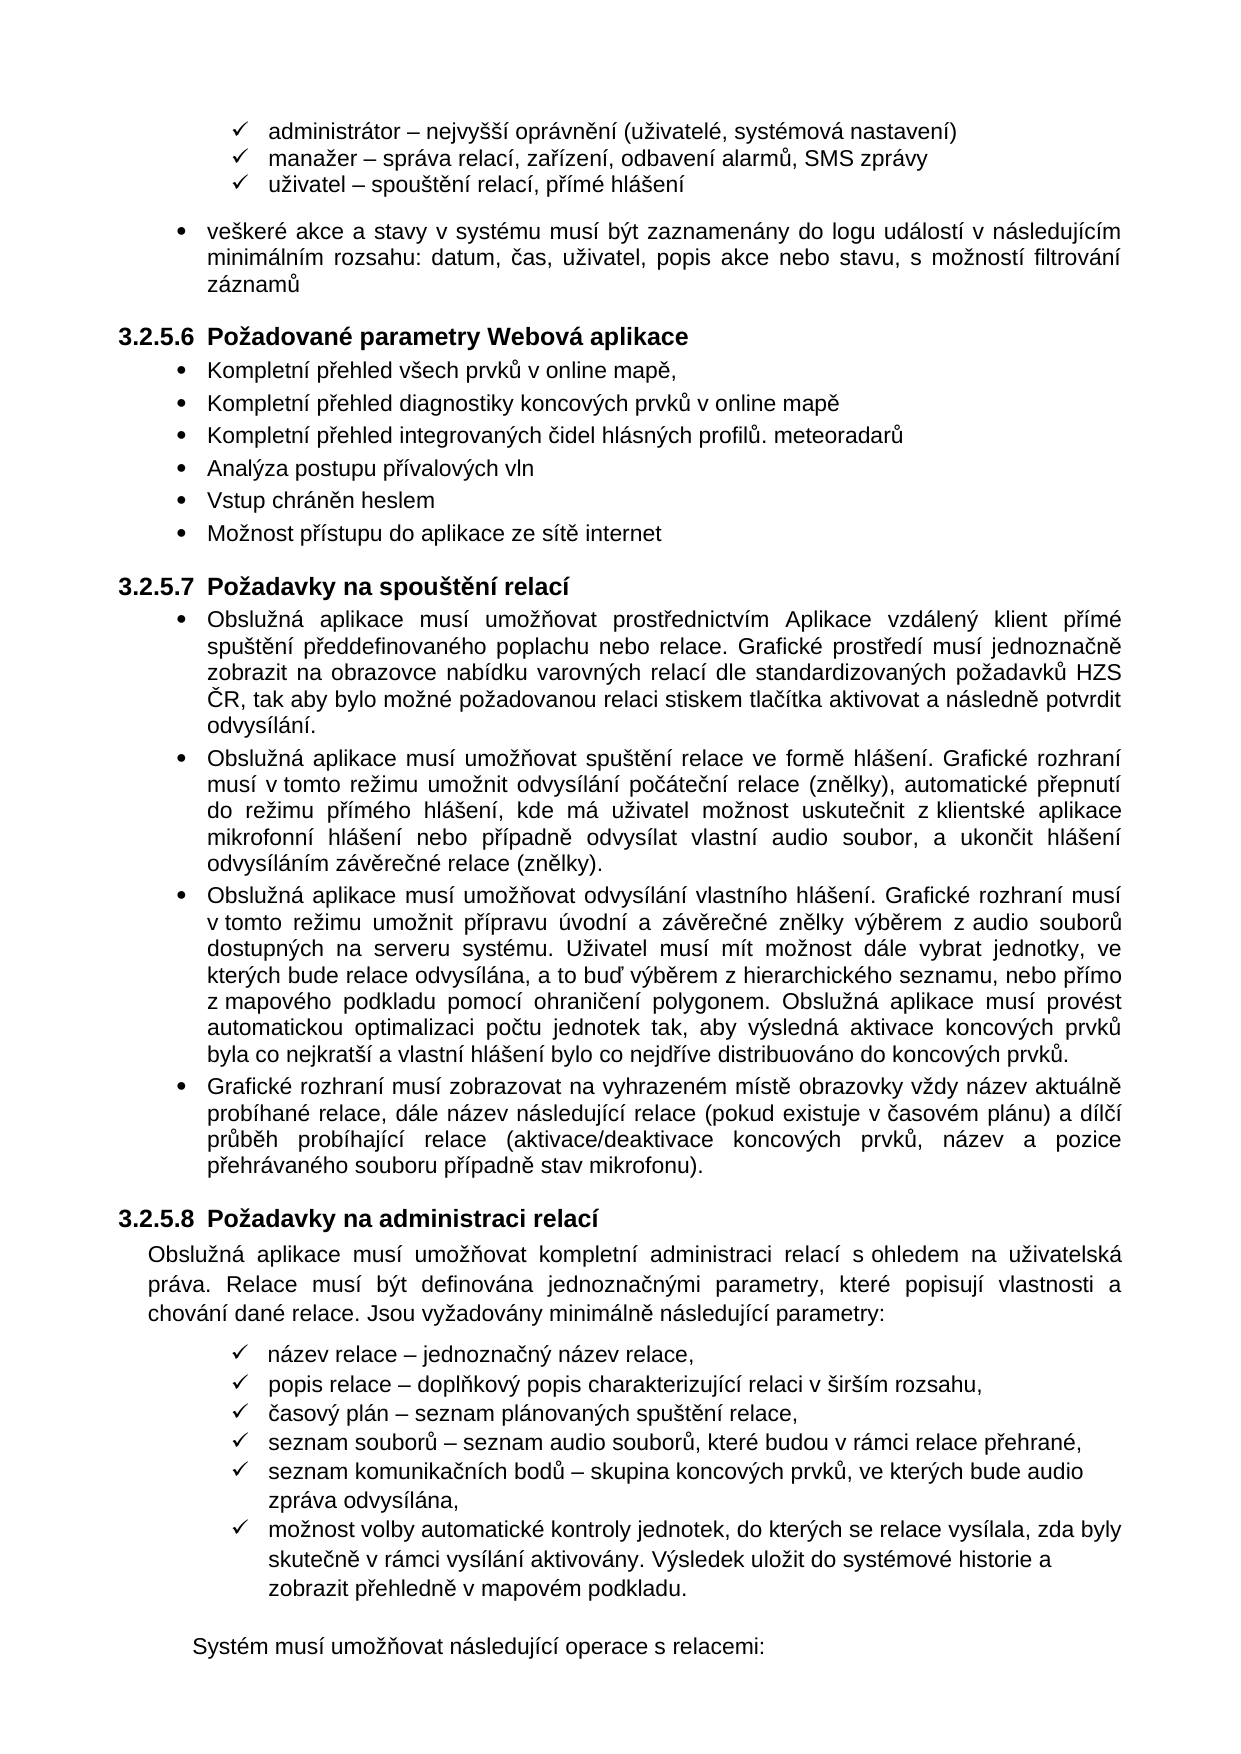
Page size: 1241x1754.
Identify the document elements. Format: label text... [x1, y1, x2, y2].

list název relace – jednoznačný název relace, [230, 1339, 1122, 1368]
list seznam komunikačních bodů – skupina koncových prvků, ve kterých bude audio zpráva odvysílána, [231, 1455, 1122, 1514]
text Systém musí umožňovat následující operace s relacemi: [148, 1630, 1122, 1659]
list Grafické rozhraní musí zobrazovat na vyhrazeném místě obrazovky vždy název aktuálně probíhané relace, dále název následující relace (pokud existuje v časovém plánu) a dílčí průběh probíhající relace (aktivace/deaktivace koncových prvků, název a pozice přehrávaného souboru případně stav mikrofonu). [177, 1073, 1122, 1179]
text Obslužná aplikace musí umožňovat kompletní administraci relací s ohledem na uživatelská práva. Relace musí být definována jednoznačnými parametry, které popisují vlastnosti a chování dané relace. Jsou vyžadovány minimálně následující parametry: [148, 1239, 1122, 1326]
list Kompletní přehled všech prvků v online mapě, [177, 357, 1122, 383]
list seznam souborů – seznam audio souborů, které budou v rámci relace přehrané, [231, 1426, 1122, 1455]
list Analýza postupu přívalových vln [177, 455, 1122, 481]
list Obslužná aplikace musí umožňovat odvysílání vlastního hlášení. Grafické rozhraní musí v tomto režimu umožnit přípravu úvodní a závěrečné znělky výběrem z audio souborů dostupných na serveru systému. Uživatel musí mít možnost dále vybrat jednotky, ve kterých bude relace odvysílána, a to buď výběrem z hierarchického seznamu, nebo přímo z mapového podkladu pomocí ohraničení polygonem. Obslužná aplikace musí provést automatickou optimalizaci počtu jednotek tak, aby výsledná aktivace koncových prvků byla co nejkratší a vlastní hlášení bylo co nejdříve distribuováno do koncových prvků. [177, 882, 1122, 1067]
list manažer – správa relací, zařízení, odbavení alarmů, SMS zprávy [231, 144, 1122, 171]
list uživatel – spouštění relací, přímé hlášení [231, 171, 1122, 197]
list Požadované parametry Webová aplikace [118, 322, 1122, 351]
list veškeré akce a stavy v systému musí být zaznamenány do logu událostí v následujícím minimálním rozsahu: datum, čas, uživatel, popis akce nebo stavu, s možností filtrování záznamů [177, 218, 1122, 297]
list Požadavky na spouštění relací [118, 571, 1122, 600]
list Možnost přístupu do aplikace ze sítě internet [177, 520, 1122, 546]
list časový plán – seznam plánovaných spuštění relace, [231, 1397, 1122, 1426]
list popis relace – doplňkový popis charakterizující relaci v širším rozsahu, [231, 1368, 1122, 1397]
list Kompletní přehled integrovaných čidel hlásných profilů. meteoradarů [177, 422, 1122, 449]
list Požadavky na administraci relací [118, 1204, 1122, 1232]
list Obslužná aplikace musí umožňovat prostřednictvím Aplikace vzdálený klient přímé spuštění předdefinovaného poplachu nebo relace. Grafické prostředí musí jednoznačně zobrazit na obrazovce nabídku varovných relací dle standardizovaných požadavků HZS ČR, tak aby bylo možné požadovanou relaci stiskem tlačítka aktivovat a následně potvrdit odvysílání. [177, 606, 1122, 738]
list Obslužná aplikace musí umožňovat spuštění relace ve formě hlášení. Grafické rozhraní musí v tomto režimu umožnit odvysílání počáteční relace (znělky), automatické přepnutí do režimu přímého hlášení, kde má uživatel možnost uskutečnit z klientské aplikace mikrofonní hlášení nebo případně odvysílat vlastní audio soubor, a ukončit hlášení odvysíláním závěrečné relace (znělky). [177, 744, 1122, 876]
list administrátor – nejvyšší oprávnění (uživatelé, systémová nastavení) [231, 118, 1122, 144]
list Vstup chráněn heslem [177, 487, 1122, 514]
list Kompletní přehled diagnostiky koncových prvků v online mapě [177, 390, 1122, 416]
list možnost volby automatické kontroly jednotek, do kterých se relace vysílala, zda byly skutečně v rámci vysílání aktivovány. Výsledek uložit do systémové historie a zobrazit přehledně v mapovém podkladu. [231, 1514, 1122, 1601]
